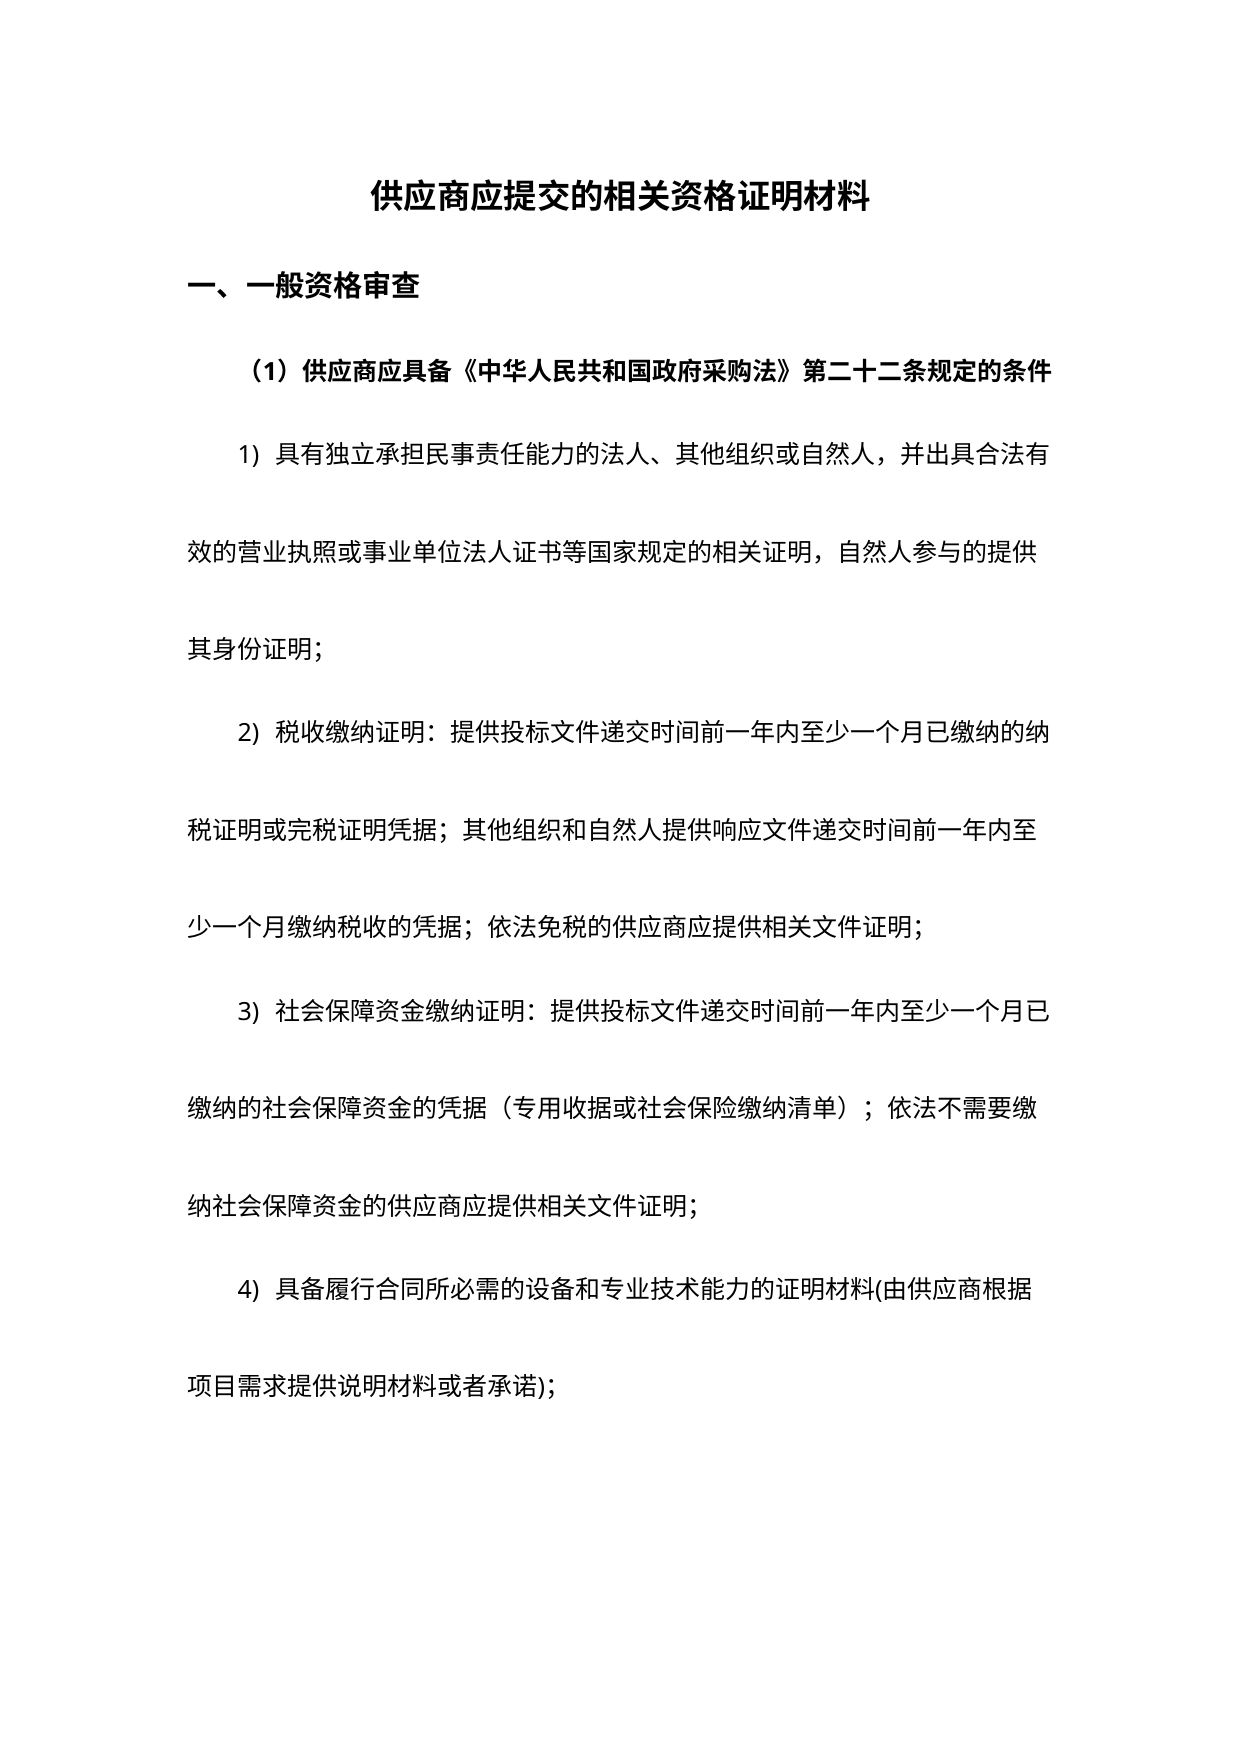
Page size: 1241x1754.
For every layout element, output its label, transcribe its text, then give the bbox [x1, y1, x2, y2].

list 社会保障资金缴纳证明：提供投标文件递交时间前一年内至少一个月已缴纳的社会保障资金的凭据（专用收据或社会保险缴纳清单）；依法不需要缴纳社会保障资金的供应商应提供相关文件证明； [187, 977, 1053, 1237]
list 具备履行合同所必需的设备和专业技术能力的证明材料(由供应商根据项目需求提供说明材料或者承诺)； [187, 1255, 1053, 1417]
list （1）供应商应具备《中华人民共和国政府采购法》第二十二条规定的条件 [187, 337, 1053, 402]
list 税收缴纳证明：提供投标文件递交时间前一年内至少一个月已缴纳的纳税证明或完税证明凭据；其他组织和自然人提供响应文件递交时间前一年内至少一个月缴纳税收的凭据；依法免税的供应商应提供相关文件证明； [187, 698, 1053, 958]
text 供应商应提交的相关资格证明材料 [187, 162, 1053, 227]
list 具有独立承担民事责任能力的法人、其他组织或自然人，并出具合法有效的营业执照或事业单位法人证书等国家规定的相关证明，自然人参与的提供其身份证明； [187, 420, 1053, 680]
list 一般资格审查 [187, 251, 1053, 316]
